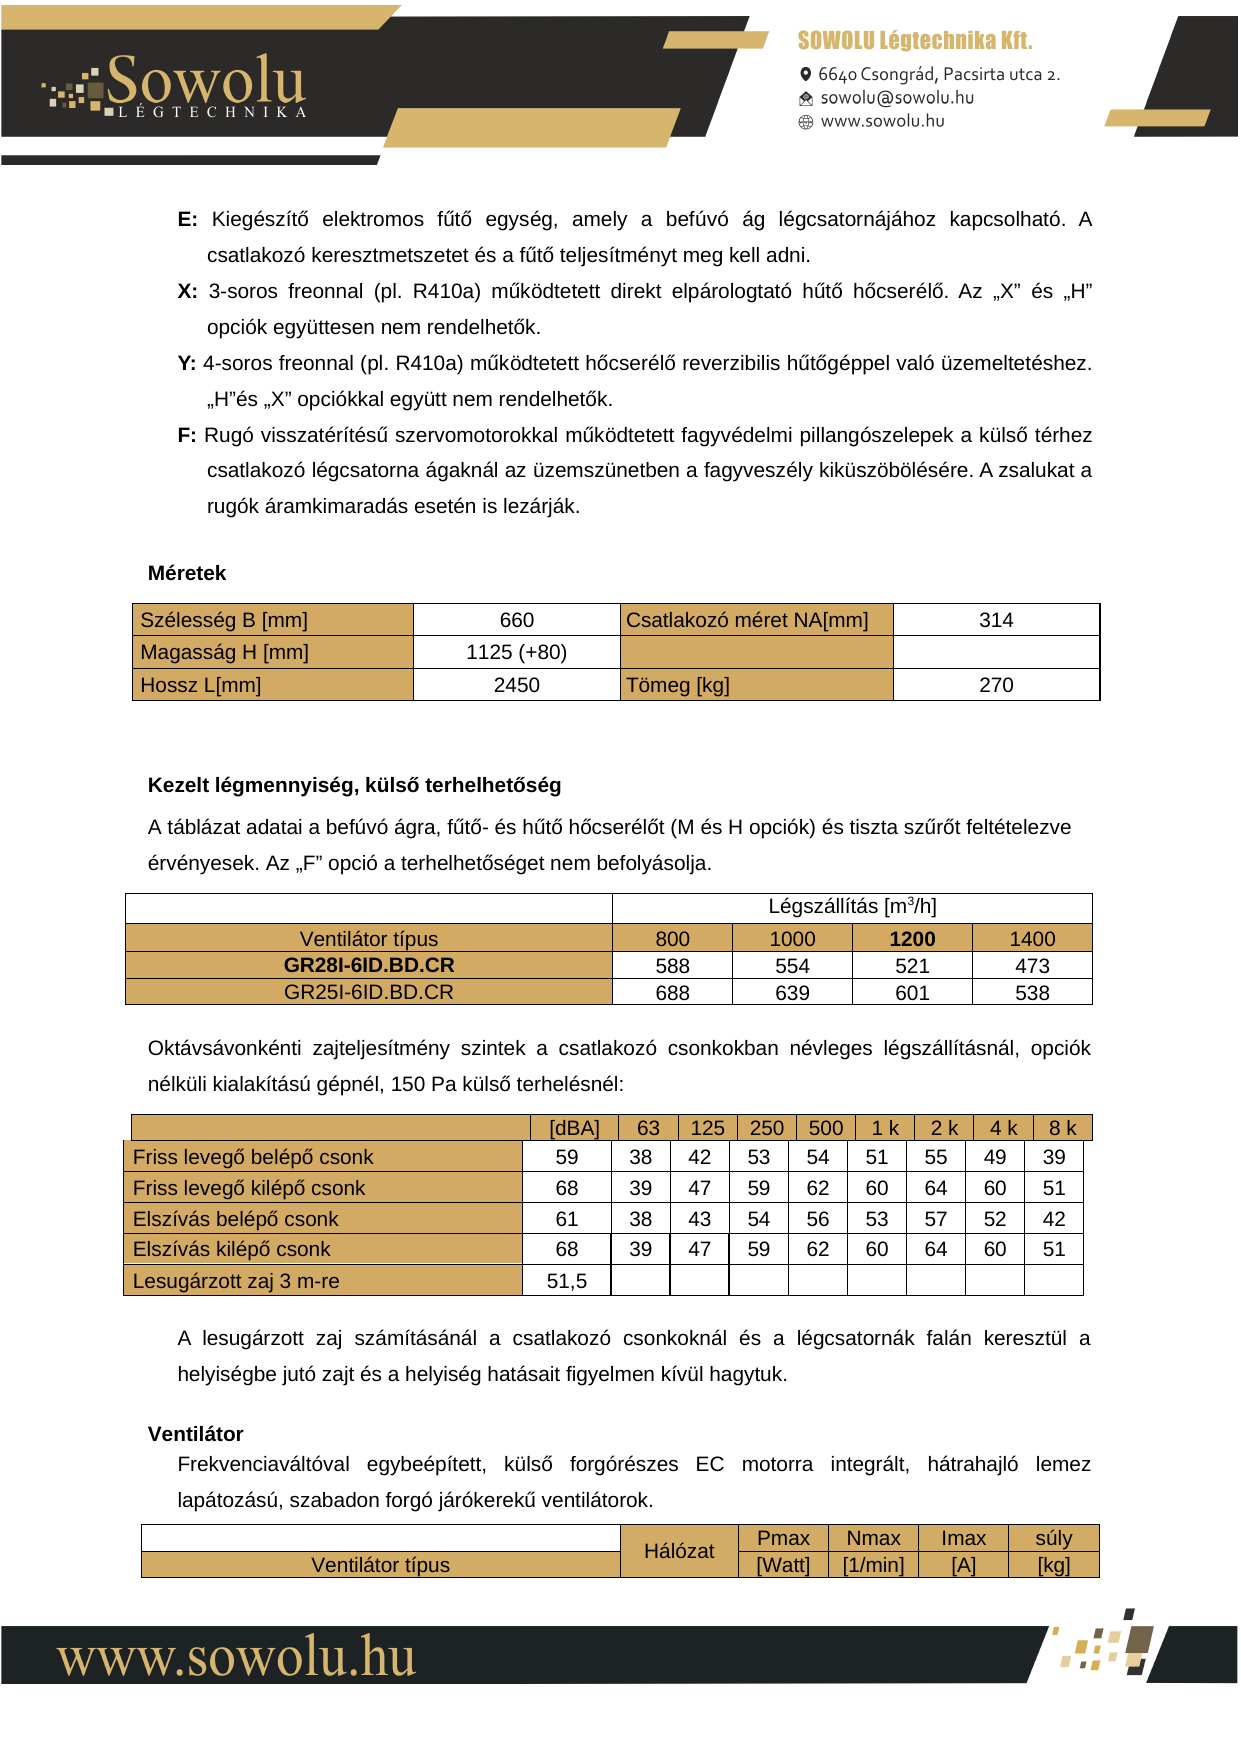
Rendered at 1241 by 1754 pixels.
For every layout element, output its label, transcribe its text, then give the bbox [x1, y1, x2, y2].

table_cell 554 [733, 952, 852, 978]
table_cell 56 [789, 1203, 847, 1233]
table_cell [966, 1265, 1024, 1295]
table_cell 538 [973, 979, 1092, 1004]
table_cell Friss levegő belépő csonk [124, 1140, 522, 1171]
table_cell [Watt] [739, 1552, 828, 1577]
table_cell 521 [853, 952, 972, 978]
table_cell 60 [966, 1172, 1024, 1202]
table_cell 59 [730, 1234, 788, 1263]
table_cell 1125 (+80) [414, 636, 620, 668]
table_cell 43 [671, 1203, 729, 1233]
table_cell Hossz L[mm] [133, 669, 413, 700]
table_cell 270 [894, 669, 1099, 700]
table_header Légszállítás [m3/h] [613, 894, 1092, 923]
table_cell 61 [523, 1203, 611, 1233]
table_cell 38 [612, 1203, 670, 1233]
text Kezelt légmennyiség, külső terhelhetőség [148, 773, 1092, 797]
picture [0, 5, 1238, 164]
table_cell [1025, 1265, 1083, 1295]
table_cell [789, 1265, 847, 1295]
table_cell GR28I-6ID.BD.CR [126, 952, 612, 978]
table_cell 51,5 [523, 1265, 610, 1295]
table_cell Tömeg [kg] [621, 669, 893, 700]
table_cell 59 [730, 1172, 788, 1202]
table_cell [621, 636, 893, 668]
table_header 500 [797, 1115, 855, 1140]
text Y: 4-soros freonnal (pl. R410a) működtetett hőcserélő reverzibilis hűtőgéppel való üzemeltetéshez. „H”és „X” opciókkal együtt nem rendelhetők. [177, 351, 1092, 410]
table_cell 54 [730, 1203, 788, 1233]
text A lesugárzott zaj számításánál a csatlakozó csonkoknál és a légcsatornák falán keresztül a helyiségbe jutó zajt és a helyiség hatásait figyelmen kívül hagytuk. [177, 1326, 1092, 1386]
table_header Hálózat [621, 1525, 738, 1577]
table_header 2 k [915, 1115, 973, 1140]
table_cell [612, 1265, 669, 1295]
table_cell 39 [1025, 1141, 1083, 1171]
table_cell [730, 1265, 788, 1295]
text A táblázat adatai a befúvó ágra, fűtő- és hűtő hőcserélőt (M és H opciók) és tiszta szűrőt feltételezve érvényesek. Az „F” opció a terhelhetőséget nem befolyásolja. [148, 815, 1092, 875]
table_cell [kg] [1009, 1552, 1099, 1577]
table_cell Elszívás belépő csonk [124, 1203, 522, 1233]
table_cell 62 [789, 1234, 847, 1263]
text F: Rugó visszatérítésű szervomotorokkal működtetett fagyvédelmi pillangószelepek a külső térhez csatlakozó légcsatorna ágaknál az üzemszünetben a fagyveszély kiküszöbölésére. A zsalukat a rugók áramkimaradás esetén is lezárják. [177, 422, 1092, 518]
table_cell 473 [973, 952, 1092, 978]
table_cell 64 [907, 1172, 965, 1202]
table_cell 39 [612, 1172, 670, 1202]
table_cell 64 [907, 1234, 965, 1263]
table_cell [1/min] [829, 1552, 918, 1577]
text Méretek [148, 560, 1092, 584]
table_header 63 [619, 1115, 678, 1140]
table_header Pmax [739, 1525, 828, 1551]
table_header Szélesség B [mm] [133, 604, 413, 635]
table_cell GR25I-6ID.BD.CR [126, 979, 612, 1004]
table_cell 2450 [414, 669, 620, 700]
table_cell 51 [1025, 1172, 1083, 1202]
table_cell [907, 1265, 965, 1295]
table_cell 55 [907, 1141, 965, 1171]
text Ventilátor [148, 1422, 1092, 1446]
table_cell 639 [733, 979, 852, 1004]
table_header 125 [679, 1115, 737, 1140]
table_header [126, 894, 612, 923]
table_cell 60 [966, 1234, 1024, 1263]
table_header [dBA] [531, 1115, 618, 1140]
text Oktávsávonkénti zajteljesítmény szintek a csatlakozó csonkokban névleges légszállításnál, opciók nélküli kialakítású gépnél, 150 Pa külső terhelésnél: [148, 1036, 1092, 1095]
table_cell 39 [612, 1234, 669, 1263]
table_cell [671, 1265, 728, 1295]
table_cell 51 [1025, 1234, 1083, 1263]
table_cell 57 [907, 1203, 965, 1233]
table_cell [A] [919, 1552, 1008, 1577]
table_cell Friss levegő kilépő csonk [124, 1172, 522, 1202]
table_cell 588 [613, 952, 732, 978]
table_cell 1400 [973, 924, 1092, 951]
table_cell 68 [523, 1172, 611, 1202]
table_header 1 k [856, 1115, 914, 1140]
table_cell 49 [966, 1141, 1024, 1171]
text Frekvenciaváltóval egybeépített, külső forgórészes EC motorra integrált, hátrahajló lemez lapátozású, szabadon forgó járókerekű ventilátorok. [177, 1452, 1092, 1512]
table_cell Csatlakozó méret NA[mm] [621, 604, 893, 635]
table_cell 601 [853, 979, 972, 1004]
table_cell 62 [789, 1172, 847, 1202]
text X: 3-soros freonnal (pl. R410a) működtetett direkt elpárologtató hűtő hőcserélő. Az „X” és „H” opciók együttesen nem rendelhetők. [177, 279, 1092, 338]
table_cell Magasság H [mm] [133, 636, 413, 668]
table_cell 1000 [733, 924, 852, 951]
table_header Imax [919, 1525, 1008, 1551]
table_cell 42 [1025, 1203, 1083, 1233]
table_cell 59 [523, 1141, 611, 1171]
picture [0, 1608, 1236, 1684]
table_cell 51 [848, 1141, 906, 1171]
table_header 250 [738, 1115, 796, 1140]
table_cell 52 [966, 1203, 1024, 1233]
table_cell 688 [613, 979, 732, 1004]
table_cell 60 [848, 1234, 906, 1263]
table_cell 42 [671, 1141, 729, 1171]
table_cell 1200 [853, 924, 972, 951]
table_cell 60 [848, 1172, 906, 1202]
table_cell 53 [848, 1203, 906, 1233]
table_cell Ventilátor típus [126, 924, 612, 951]
table_cell 68 [523, 1234, 610, 1263]
table_header Nmax [829, 1525, 918, 1551]
table_cell Lesugárzott zaj 3 m-re [124, 1265, 522, 1295]
table_cell 800 [613, 924, 732, 951]
table_cell 314 [894, 604, 1099, 635]
table_cell Elszívás kilépő csonk [124, 1234, 522, 1263]
text E: Kiegészítő elektromos fűtő egység, amely a befúvó ág légcsatornájához kapcsolható. A csatlakozó keresztmetszetet és a fűtő teljesítményt meg kell adni. [177, 207, 1092, 267]
table_cell 47 [671, 1172, 729, 1202]
table_header 4 k [974, 1115, 1033, 1140]
table_cell [894, 636, 1099, 668]
table_cell 38 [612, 1141, 670, 1171]
table_header 660 [414, 604, 620, 635]
table_cell [848, 1265, 906, 1295]
table_header [142, 1525, 620, 1551]
table_cell 47 [671, 1234, 728, 1263]
table_cell 54 [789, 1141, 847, 1171]
table_cell 53 [730, 1141, 788, 1171]
table_cell Ventilátor típus [142, 1552, 620, 1577]
table_header súly [1009, 1525, 1099, 1551]
table_header 8 k [1034, 1115, 1092, 1140]
table_header [132, 1115, 530, 1140]
